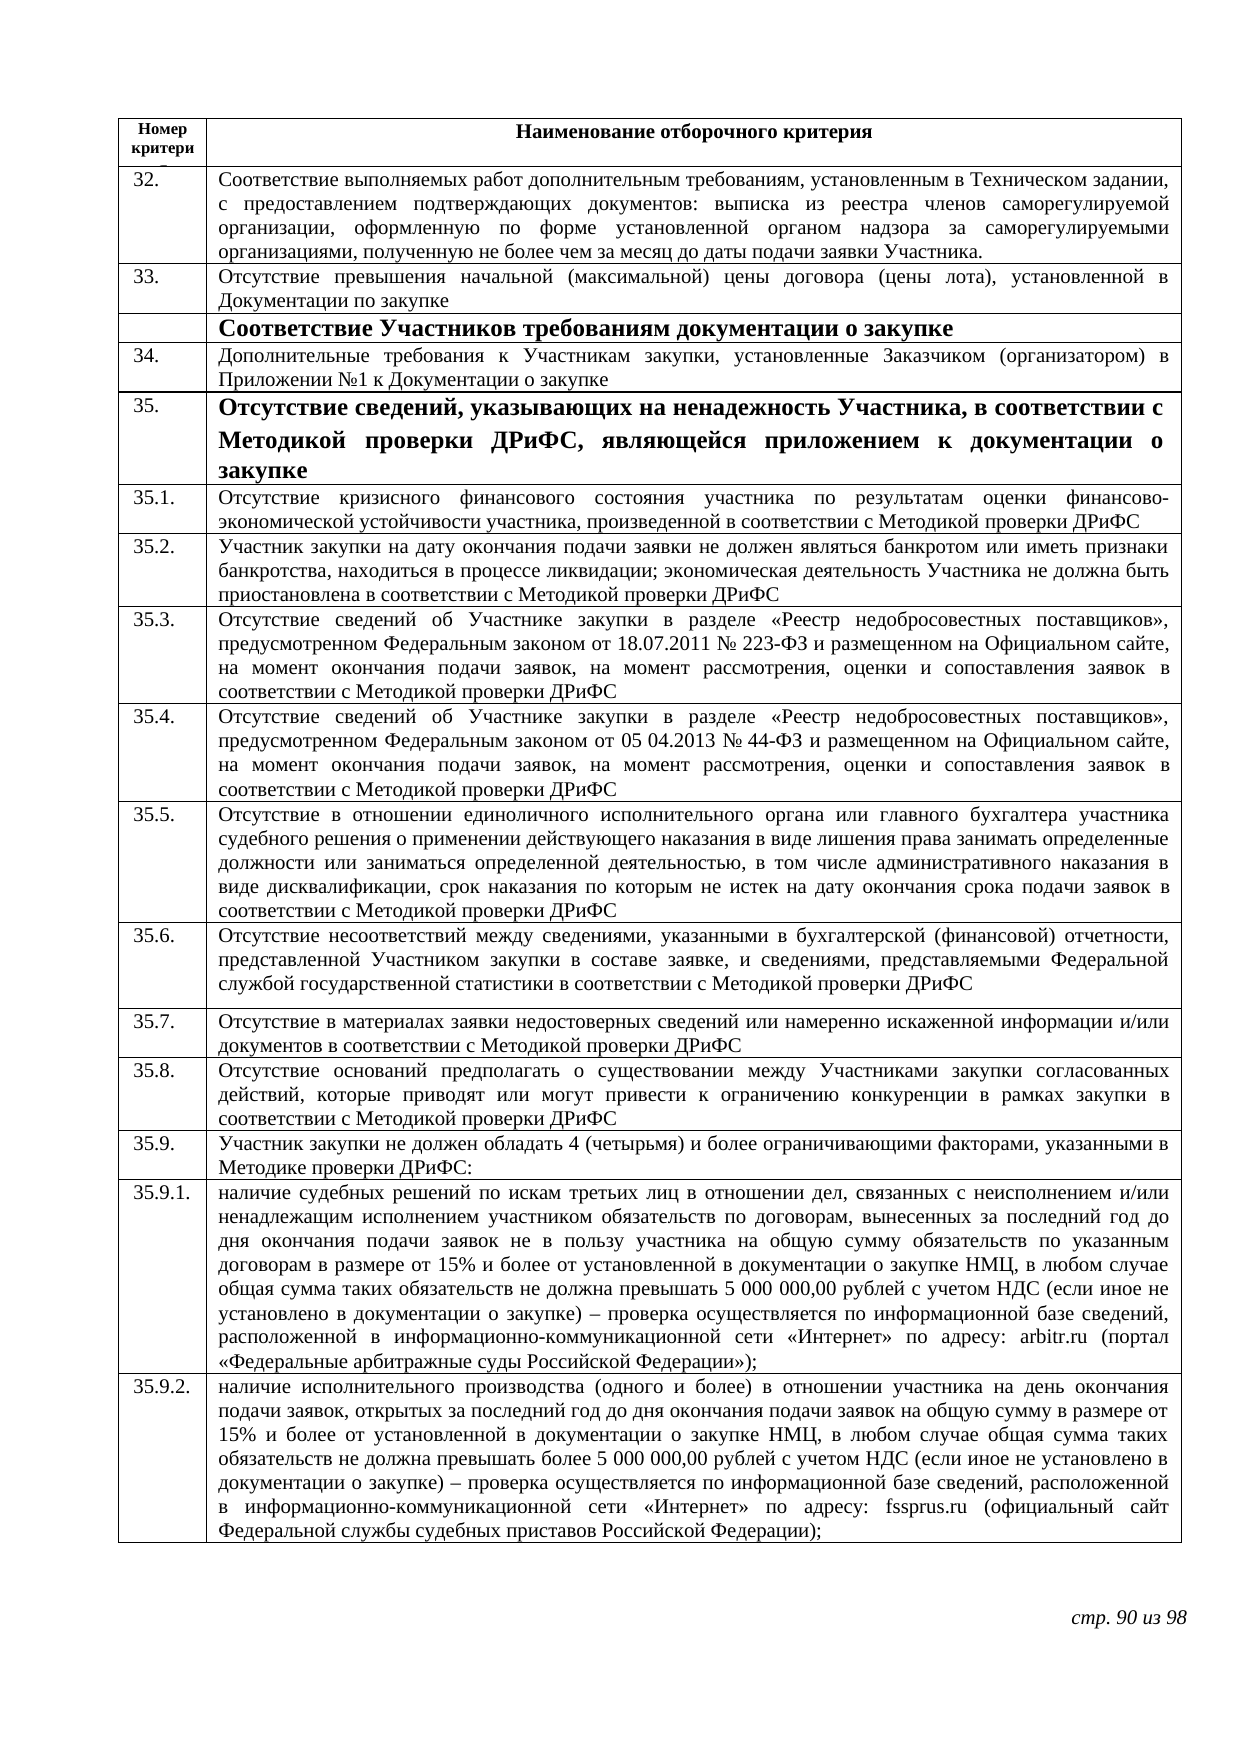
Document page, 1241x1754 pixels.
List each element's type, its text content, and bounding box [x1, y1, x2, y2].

table_cell Дополнительные требования к Участникам закупки, установленные Заказчиком (организатором) в Приложении №1 к Документации о закупке [207, 343, 1181, 391]
table_cell [119, 1131, 206, 1179]
table_cell [119, 314, 206, 342]
table_header Номер критерия [119, 119, 206, 166]
table_cell [119, 923, 206, 1007]
table_cell Соответствие выполняемых работ дополнительным требованиям, установленным в Техническом задании, с предоставлением подтверждающих документов: выписка из реестра членов саморегулируемой организации, оформленную по форме установленной органом надзора за саморегулируемыми организациями, полученную не более чем за месяц до даты подачи заявки Участника. [207, 167, 1181, 263]
table_cell Отсутствие кризисного финансового состояния участника по результатам оценки финансово-экономической устойчивости участника, произведенной в соответствии с Методикой проверки ДРиФС [207, 485, 1181, 533]
table_cell [119, 167, 206, 263]
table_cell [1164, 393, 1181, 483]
table_cell Отсутствие превышения начальной (максимальной) цены договора (цены лота), установленной в Документации по закупке [207, 264, 1181, 312]
table_cell [119, 802, 206, 922]
table_cell Отсутствие в отношении единоличного исполнительного органа или главного бухгалтера участника судебного решения о применении действующего наказания в виде лишения права занимать определенные должности или заниматься определенной деятельностью, в том числе административного наказания в виде дисквалификации, срок наказания по которым не истек на дату окончания срока подачи заявок в соответствии с Методикой проверки ДРиФС [207, 802, 1181, 922]
table_cell Отсутствие оснований предполагать о существовании между Участниками закупки согласованных действий, которые приводят или могут привести к ограничению конкуренции в рамках закупки в соответствии с Методикой проверки ДРиФС [207, 1058, 1181, 1130]
table_cell Отсутствие сведений об Участнике закупки в разделе «Реестр недобросовестных поставщиков», предусмотренном Федеральным законом от 18.07.2011 № 223-ФЗ и размещенном на Официальном сайте, на момент окончания подачи заявок, на момент рассмотрения, оценки и сопоставления заявок в соответствии с Методикой проверки ДРиФС [207, 607, 1181, 703]
table_cell [119, 485, 206, 533]
table_cell [119, 343, 206, 391]
table_cell наличие судебных решений по искам третьих лиц в отношении дел, связанных с неисполнением и/или ненадлежащим исполнением участником обязательств по договорам, вынесенных за последний год до дня окончания подачи заявок не в пользу участника на общую сумму обязательств по указанным договорам в размере от 15% и более от установленной в документации о закупке НМЦ, в любом случае общая сумма таких обязательств не должна превышать 5 000 000,00 рублей с учетом НДС (если иное не установлено в документации о закупке) – проверка осуществляется по информационной базе сведений, расположенной в информационно-коммуникационной сети «Интернет» по адресу: arbitr.ru (портал «Федеральные арбитражные суды Российской Федерации»); [207, 1180, 1181, 1373]
table_cell [119, 393, 206, 483]
table_cell Отсутствие в материалах заявки недостоверных сведений или намеренно искаженной информации и/или документов в соответствии с Методикой проверки ДРиФС [207, 1009, 1181, 1057]
table_cell [119, 1374, 206, 1542]
table_cell наличие исполнительного производства (одного и более) в отношении участника на день окончания подачи заявок, открытых за последний год до дня окончания подачи заявок на общую сумму в размере от 15% и более от установленной в документации о закупке НМЦ, в любом случае общая сумма таких обязательств не должна превышать более 5 000 000,00 рублей с учетом НДС (если иное не установлено в документации о закупке) – проверка осуществляется по информационной базе сведений, расположенной в информационно-коммуникационной сети «Интернет» по адресу: fssprus.ru (официальный сайт Федеральной службы судебных приставов Российской Федерации); [207, 1374, 1181, 1542]
table_cell [119, 264, 206, 312]
table_cell [119, 534, 206, 606]
table_cell [119, 1009, 206, 1057]
table_cell [119, 704, 206, 801]
table_cell Участник закупки не должен обладать 4 (четырьмя) и более ограничивающими факторами, указанными в Методике проверки ДРиФС: [207, 1131, 1181, 1179]
table_cell Отсутствие сведений об Участнике закупки в разделе «Реестр недобросовестных поставщиков», предусмотренном Федеральным законом от 05 04.2013 № 44-ФЗ и размещенном на Официальном сайте, на момент окончания подачи заявок, на момент рассмотрения, оценки и сопоставления заявок в соответствии с Методикой проверки ДРиФС [207, 704, 1181, 801]
table_cell Соответствие Участников требованиям документации о закупке [207, 314, 1181, 342]
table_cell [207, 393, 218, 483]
table_cell [119, 1058, 206, 1130]
table_cell Отсутствие несоответствий между сведениями, указанными в бухгалтерской (финансовой) отчетности, представленной Участником закупки в составе заявке, и сведениями, представляемыми Федеральной службой государственной статистики в соответствии с Методикой проверки ДРиФС [207, 923, 1181, 1007]
table_cell Участник закупки на дату окончания подачи заявки не должен являться банкротом или иметь признаки банкротства, находиться в процессе ликвидации; экономическая деятельность Участника не должна быть приостановлена в соответствии с Методикой проверки ДРиФС [207, 534, 1181, 606]
table_cell [119, 1180, 206, 1373]
table_cell [119, 607, 206, 703]
table_header Наименование отборочного критерия [207, 119, 1181, 166]
